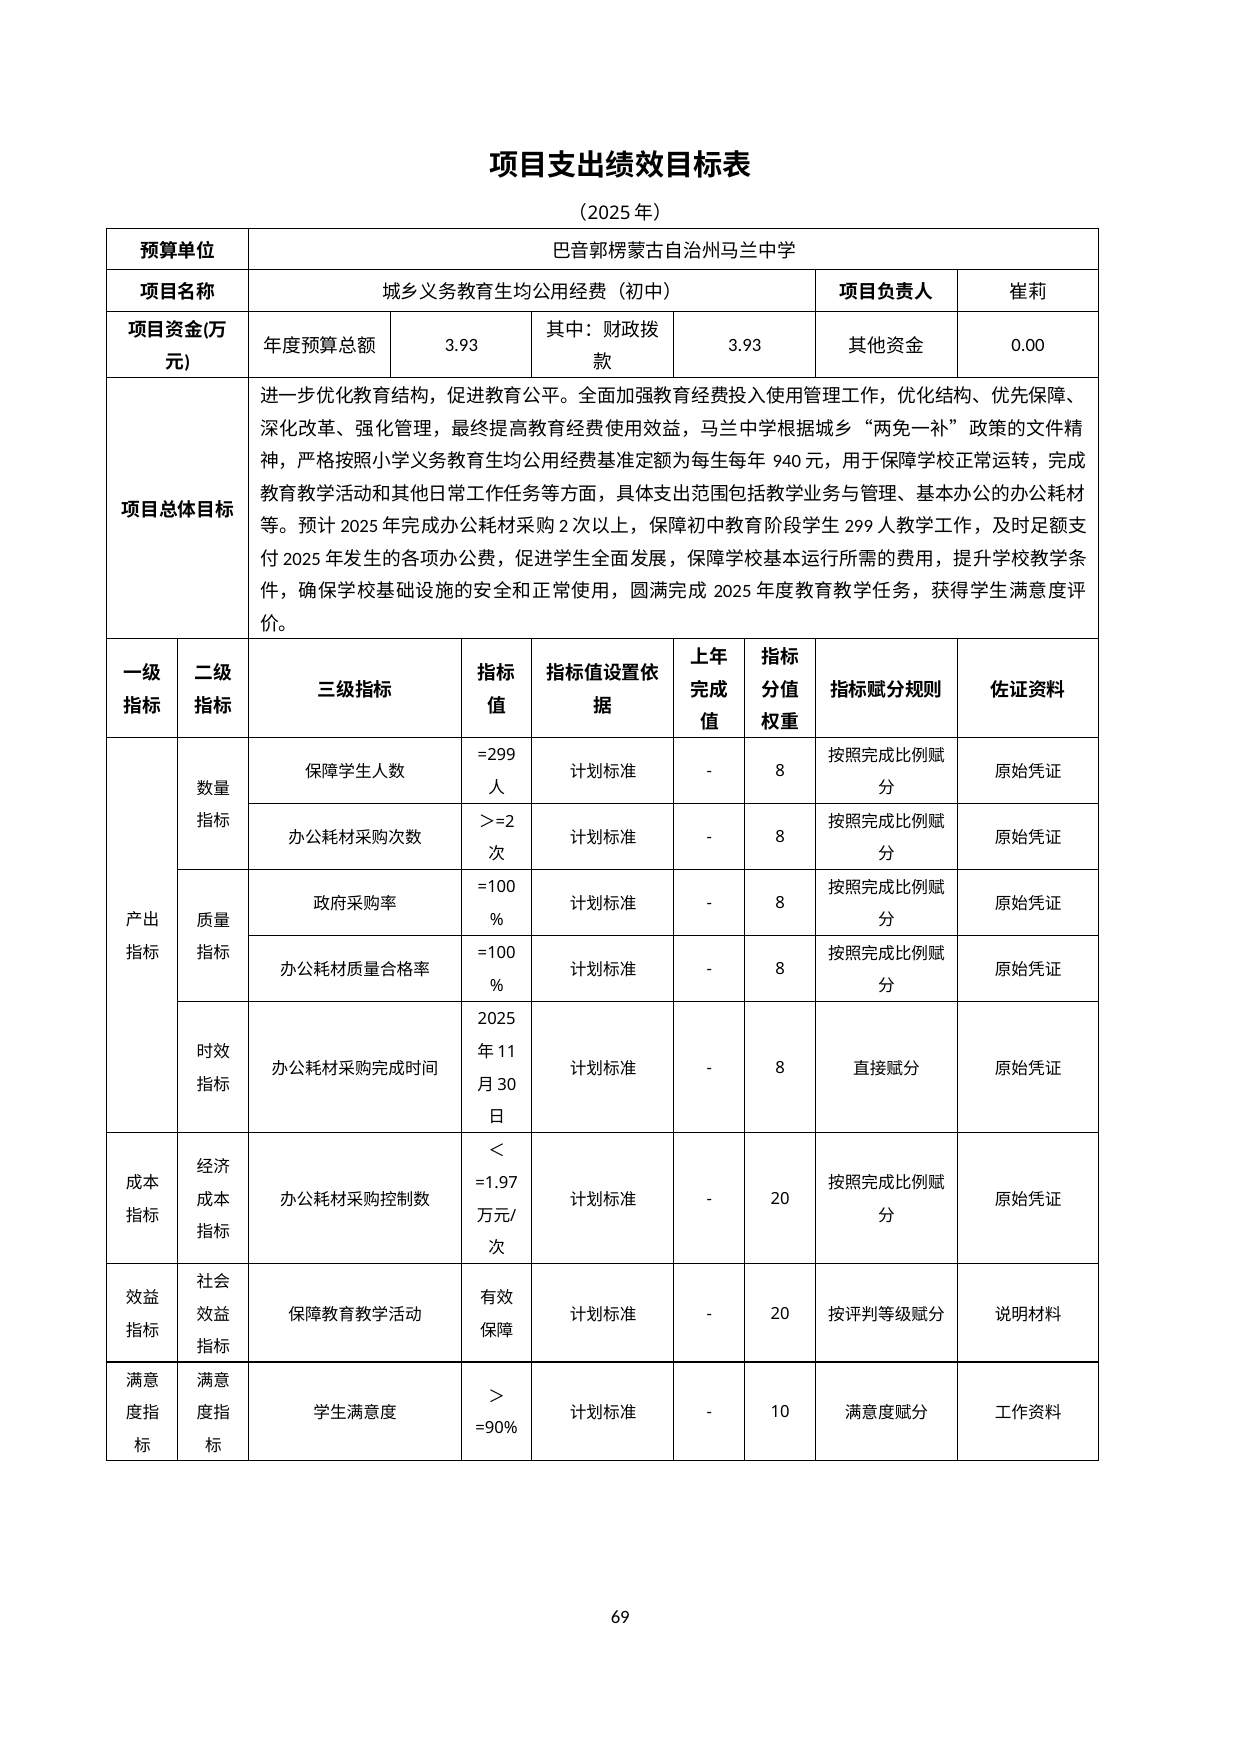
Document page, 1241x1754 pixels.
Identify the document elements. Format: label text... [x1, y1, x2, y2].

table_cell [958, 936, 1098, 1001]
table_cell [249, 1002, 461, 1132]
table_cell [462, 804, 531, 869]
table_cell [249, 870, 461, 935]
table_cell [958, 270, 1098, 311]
text （2025年） [118, 195, 1122, 228]
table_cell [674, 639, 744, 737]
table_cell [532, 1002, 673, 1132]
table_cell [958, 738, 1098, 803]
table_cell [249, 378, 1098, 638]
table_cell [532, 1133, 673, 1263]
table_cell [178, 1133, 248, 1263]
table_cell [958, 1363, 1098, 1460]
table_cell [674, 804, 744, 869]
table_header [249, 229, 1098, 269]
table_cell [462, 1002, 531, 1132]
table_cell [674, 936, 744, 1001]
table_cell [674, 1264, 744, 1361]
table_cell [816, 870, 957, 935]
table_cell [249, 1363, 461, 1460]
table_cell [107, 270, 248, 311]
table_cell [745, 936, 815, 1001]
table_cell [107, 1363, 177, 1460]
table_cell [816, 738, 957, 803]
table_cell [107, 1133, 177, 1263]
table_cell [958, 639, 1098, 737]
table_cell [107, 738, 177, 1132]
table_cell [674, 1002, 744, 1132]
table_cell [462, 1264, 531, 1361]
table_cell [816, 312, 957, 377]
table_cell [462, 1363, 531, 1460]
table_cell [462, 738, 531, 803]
text 项目支出绩效目标表 [118, 130, 1122, 195]
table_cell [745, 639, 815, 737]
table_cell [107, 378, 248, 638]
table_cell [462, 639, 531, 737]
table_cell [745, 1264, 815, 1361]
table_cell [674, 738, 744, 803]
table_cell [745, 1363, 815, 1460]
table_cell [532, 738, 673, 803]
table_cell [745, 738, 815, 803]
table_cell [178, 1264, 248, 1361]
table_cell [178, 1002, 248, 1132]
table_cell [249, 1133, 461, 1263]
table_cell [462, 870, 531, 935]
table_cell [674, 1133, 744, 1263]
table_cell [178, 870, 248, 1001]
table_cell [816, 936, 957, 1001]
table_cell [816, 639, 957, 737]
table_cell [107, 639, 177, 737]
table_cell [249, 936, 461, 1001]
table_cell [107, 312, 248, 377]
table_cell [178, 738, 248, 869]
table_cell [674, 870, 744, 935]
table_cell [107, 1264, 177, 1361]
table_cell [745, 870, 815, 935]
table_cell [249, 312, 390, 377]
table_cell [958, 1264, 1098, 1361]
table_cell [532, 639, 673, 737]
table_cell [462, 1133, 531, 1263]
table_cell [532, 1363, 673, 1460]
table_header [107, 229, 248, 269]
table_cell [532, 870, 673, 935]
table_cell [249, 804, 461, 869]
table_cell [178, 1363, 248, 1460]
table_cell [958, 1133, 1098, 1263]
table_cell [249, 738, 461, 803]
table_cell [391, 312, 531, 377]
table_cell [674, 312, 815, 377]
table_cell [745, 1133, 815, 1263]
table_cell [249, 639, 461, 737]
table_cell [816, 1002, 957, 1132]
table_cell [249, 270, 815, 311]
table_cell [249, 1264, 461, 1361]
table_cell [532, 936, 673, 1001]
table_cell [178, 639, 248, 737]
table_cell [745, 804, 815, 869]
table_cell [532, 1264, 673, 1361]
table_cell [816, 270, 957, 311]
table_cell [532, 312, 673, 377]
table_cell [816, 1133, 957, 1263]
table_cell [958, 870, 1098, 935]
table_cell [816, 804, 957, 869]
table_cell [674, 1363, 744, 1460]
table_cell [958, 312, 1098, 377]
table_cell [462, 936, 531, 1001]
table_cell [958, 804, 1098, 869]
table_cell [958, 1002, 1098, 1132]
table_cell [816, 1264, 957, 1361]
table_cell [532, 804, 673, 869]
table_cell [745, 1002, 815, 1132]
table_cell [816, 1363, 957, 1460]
